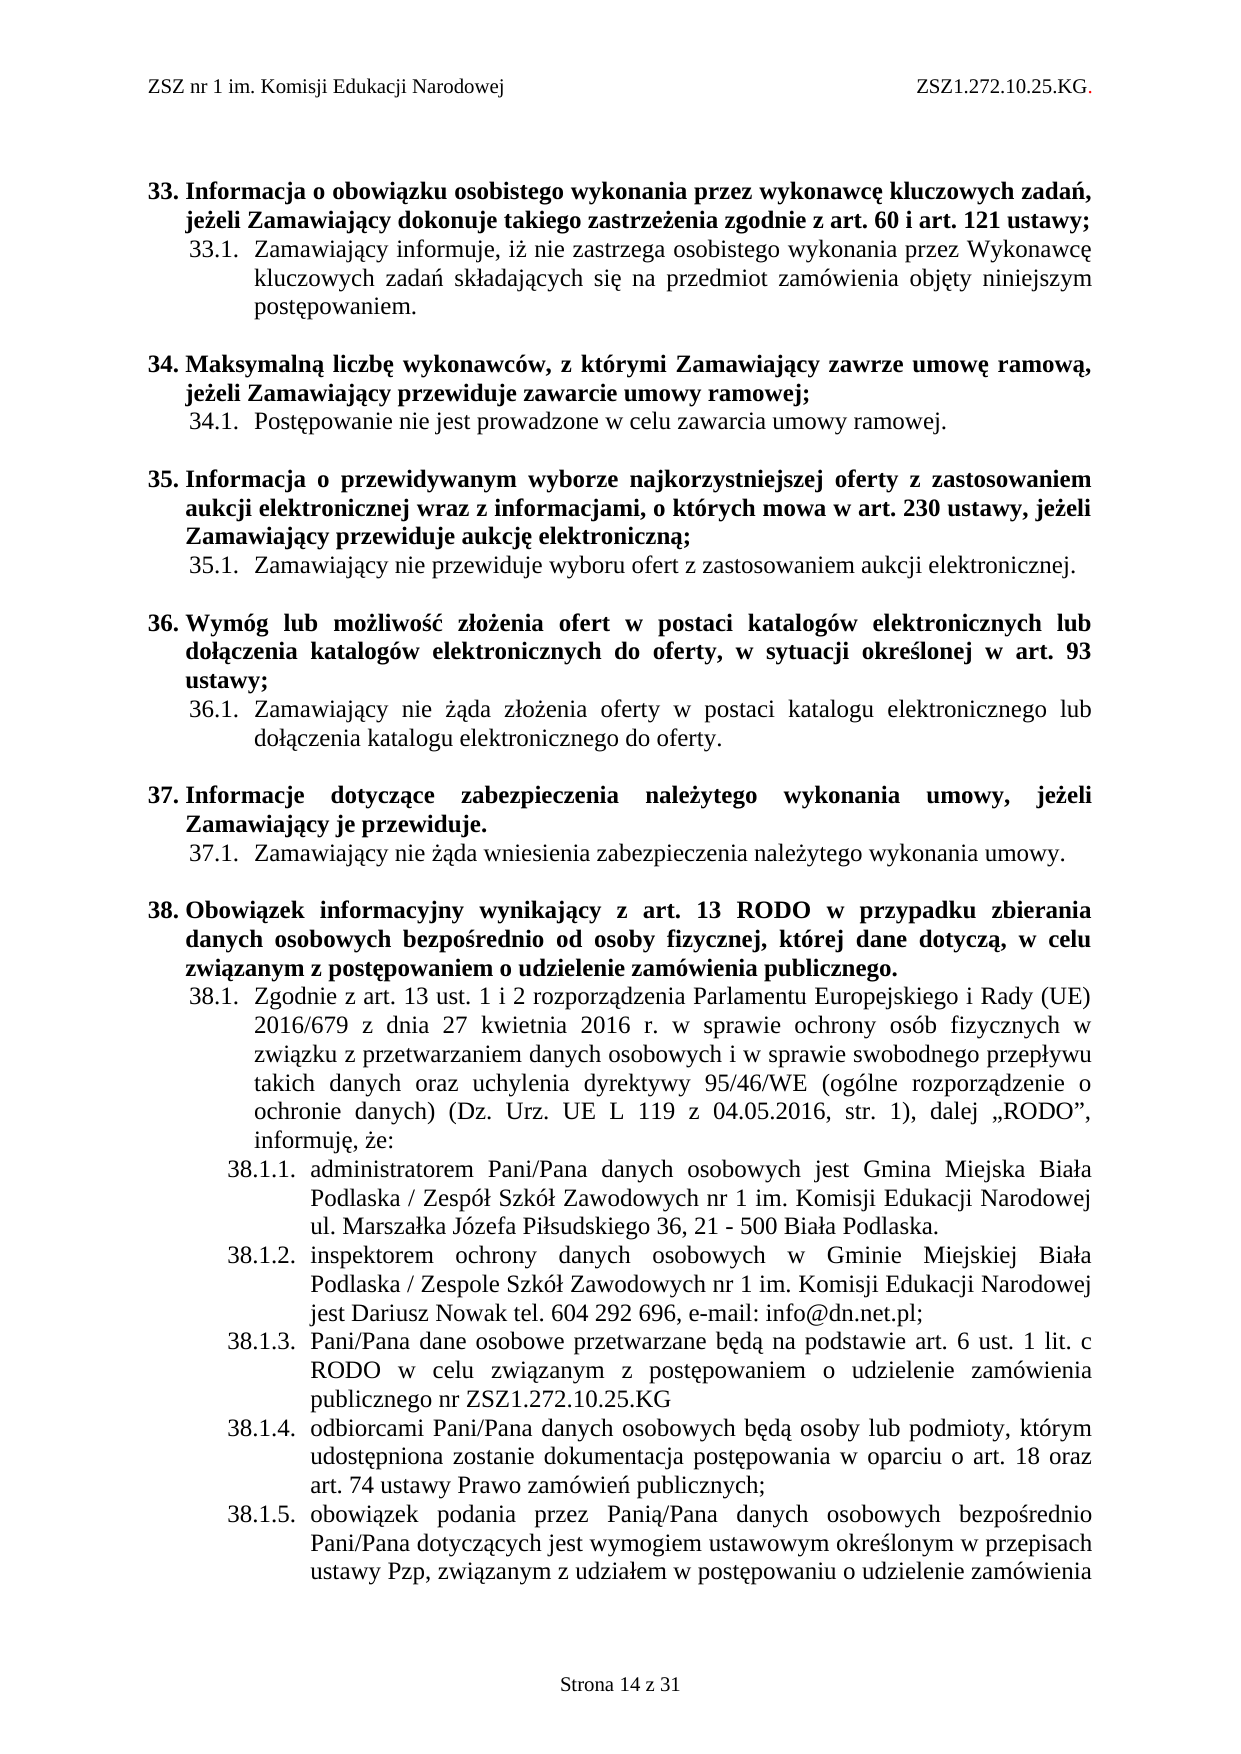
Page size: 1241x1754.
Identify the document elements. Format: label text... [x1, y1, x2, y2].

list Zgodnie z art. 13 ust. 1 i 2 rozporządzenia Parlamentu Europejskiego i Rady (UE) 2016/679 z dnia 27 kwietnia 2016 r. w sprawie ochrony osób fizycznych w związku z przetwarzaniem danych osobowych i w sprawie swobodnego przepływu takich danych oraz uchylenia dyrektywy 95/46/WE (ogólne rozporządzenie o ochronie danych) (Dz. Urz. UE L 119 z 04.05.2016, str. 1), dalej „RODO”, informuję, że: [189, 981, 1093, 1154]
list Pani/Pana dane osobowe przetwarzane będą na podstawie art. 6 ust. 1 lit. c RODO w celu związanym z postępowaniem o udzielenie zamówienia publicznego nr ZSZ1.272.10.25.KG [227, 1326, 1093, 1413]
list Obowiązek informacyjny wynikający z art. 13 RODO w przypadku zbierania danych osobowych bezpośrednio od osoby fizycznej, której dane dotyczą, w celu związanym z postępowaniem o udzielenie zamówienia publicznego. [148, 895, 1093, 981]
list Postępowanie nie jest prowadzone w celu zawarcia umowy ramowej. [189, 406, 1093, 435]
list Zamawiający nie przewiduje wyboru ofert z zastosowaniem aukcji elektronicznej. [189, 550, 1093, 579]
list Maksymalną liczbę wykonawców, z którymi Zamawiający zawrze umowę ramową, jeżeli Zamawiający przewiduje zawarcie umowy ramowej; [148, 349, 1093, 406]
list administratorem Pani/Pana danych osobowych jest Gmina Miejska Biała Podlaska / Zespół Szkół Zawodowych nr 1 im. Komisji Edukacji Narodowej ul. Marszałka Józefa Piłsudskiego 36, 21 - 500 Biała Podlaska. [227, 1154, 1093, 1240]
list Zamawiający nie żąda wniesienia zabezpieczenia należytego wykonania umowy. [189, 838, 1093, 866]
list odbiorcami Pani/Pana danych osobowych będą osoby lub podmioty, którym udostępniona zostanie dokumentacja postępowania w oparciu o art. 18 oraz art. 74 ustawy Prawo zamówień publicznych; [227, 1413, 1093, 1499]
list Zamawiający nie żąda złożenia oferty w postaci katalogu elektronicznego lub dołączenia katalogu elektronicznego do oferty. [189, 694, 1093, 751]
list Wymóg lub możliwość złożenia ofert w postaci katalogów elektronicznych lub dołączenia katalogów elektronicznych do oferty, w sytuacji określonej w art. 93 ustawy; [148, 608, 1093, 694]
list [227, 1499, 1093, 1585]
list Informacja o obowiązku osobistego wykonania przez wykonawcę kluczowych zadań, jeżeli Zamawiający dokonuje takiego zastrzeżenia zgodnie z art. 60 i art. 121 ustawy; [148, 176, 1093, 234]
list inspektorem ochrony danych osobowych w Gminie Miejskiej Biała Podlaska / Zespole Szkół Zawodowych nr 1 im. Komisji Edukacji Narodowej jest Dariusz Nowak tel. 604 292 696, e-mail: info@dn.net.pl; [227, 1240, 1093, 1326]
list Zamawiający informuje, iż nie zastrzega osobistego wykonania przez Wykonawcę kluczowych zadań składających się na przedmiot zamówienia objęty niniejszym postępowaniem. [189, 234, 1093, 320]
list Informacja o przewidywanym wyborze najkorzystniejszej oferty z zastosowaniem aukcji elektronicznej wraz z informacjami, o których mowa w art. 230 ustawy, jeżeli Zamawiający przewiduje aukcję elektroniczną; [148, 464, 1093, 550]
list Informacje dotyczące zabezpieczenia należytego wykonania umowy, jeżeli Zamawiający je przewiduje. [148, 780, 1093, 838]
